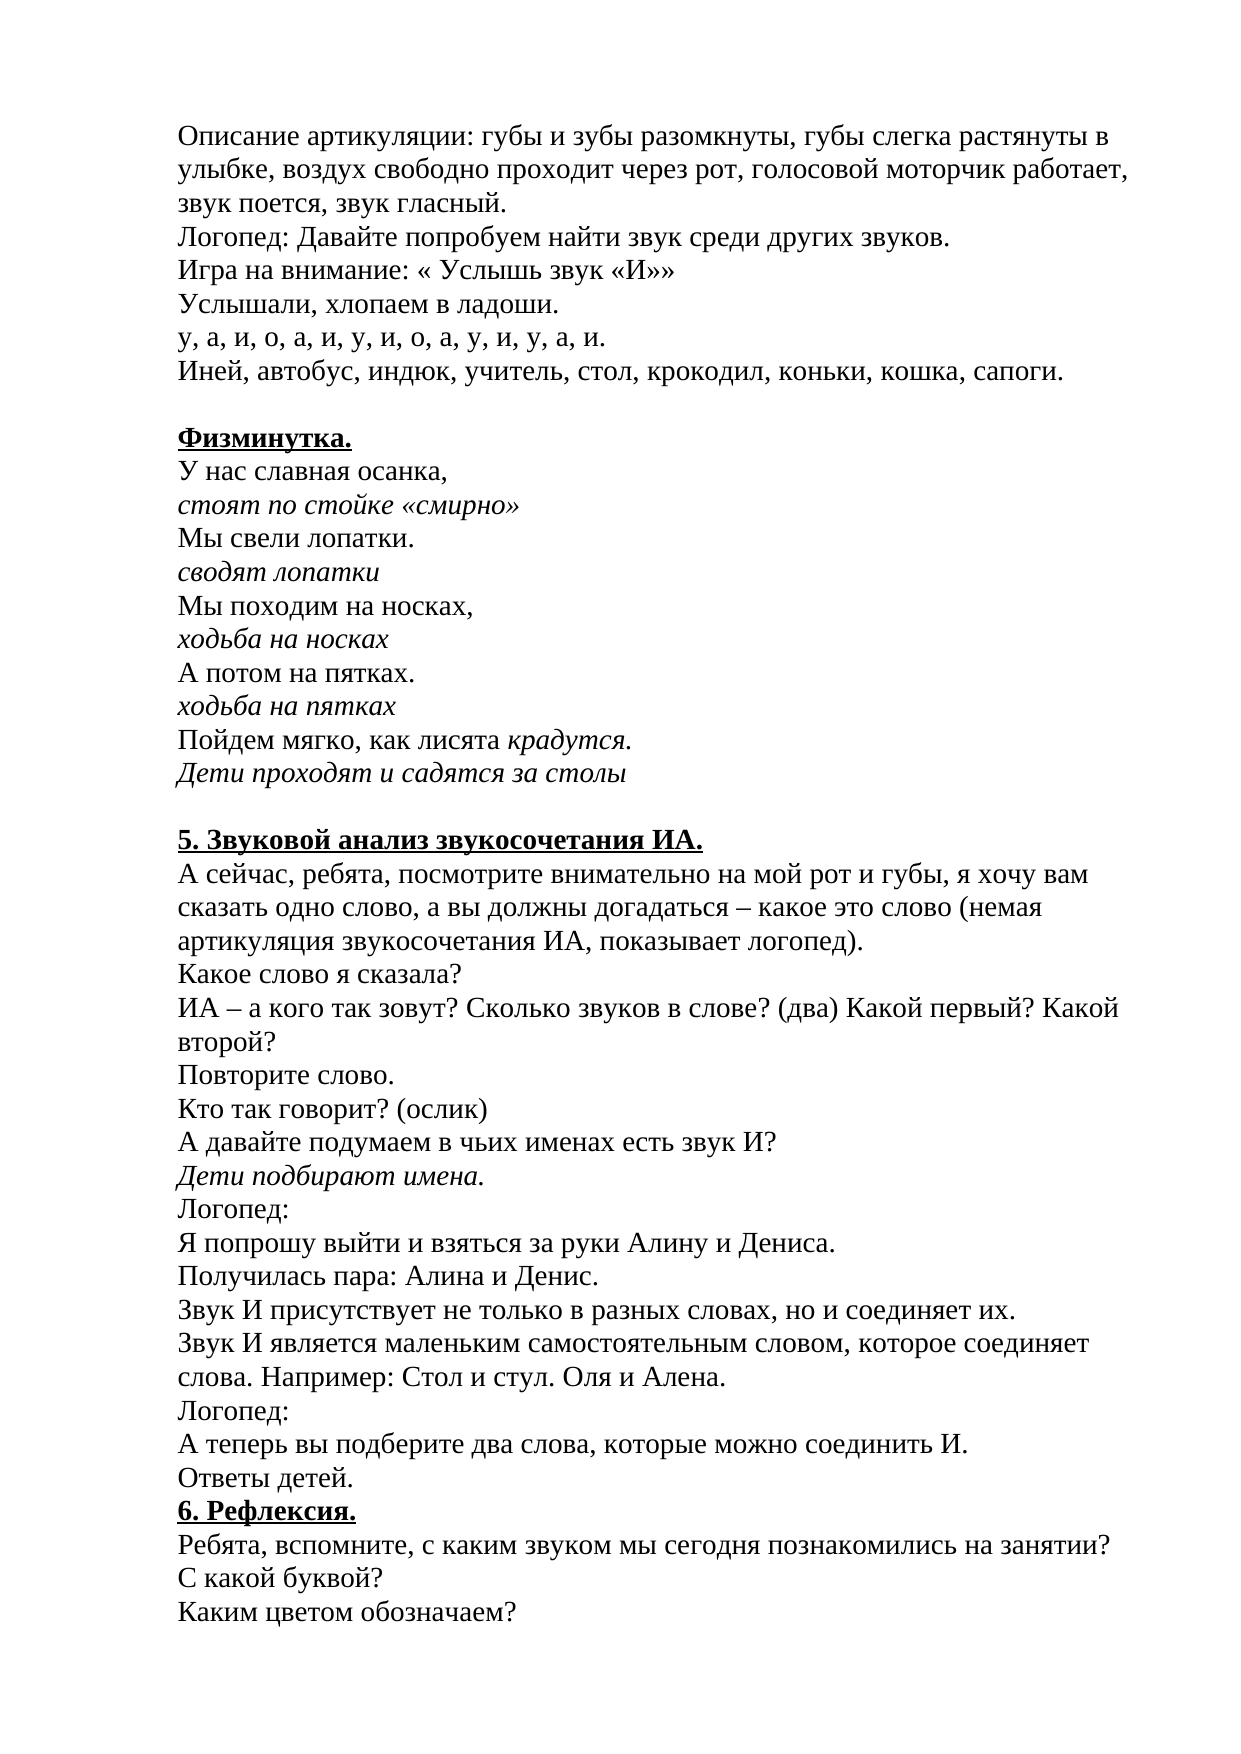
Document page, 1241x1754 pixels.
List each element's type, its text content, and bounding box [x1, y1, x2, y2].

text у, а, и, о, а, и, у, и, о, а, у, и, у, а, и. [177, 319, 1152, 353]
text А теперь вы подберите два слова, которые можно соединить И. [177, 1426, 1152, 1460]
text Звук И является маленьким самостоятельным словом, которое соединяет слова. Например: Стол и стул. Оля и Алена. [177, 1326, 1152, 1393]
text Я попрошу выйти и взяться за руки Алину и Дениса. [177, 1225, 1152, 1258]
text А сейчас, ребята, посмотрите внимательно на мой рот и губы, я хочу вам сказать одно слово, а вы должны догадаться – какое это слово (немая артикуляция звукосочетания ИА, показывает логопед). [177, 856, 1152, 957]
text Звук И присутствует не только в разных словах, но и соединяет их. [177, 1292, 1152, 1326]
text У нас славная осанка, [177, 453, 1152, 487]
text Логопед: [177, 1191, 1152, 1225]
text Описание артикуляции: губы и зубы разомкнуты, губы слегка растянуты в улыбке, воздух свободно проходит через рот, голосовой моторчик работает, звук поется, звук гласный. [177, 118, 1152, 219]
text Повторите слово. [177, 1057, 1152, 1091]
text Иней, автобус, индюк, учитель, стол, крокодил, коньки, кошка, сапоги. [177, 353, 1152, 386]
text Какое слово я сказала? [177, 957, 1152, 990]
text Пойдем мягко, как лисята крадутся. [177, 722, 1152, 755]
text Игра на внимание: « Услышь звук «И»» [177, 252, 1152, 286]
text стоят по стойке «смирно» [177, 487, 1152, 521]
text Мы походим на носках, [177, 588, 1152, 621]
text ИА – а кого так зовут? Сколько звуков в слове? (два) Какой первый? Какой второй? [177, 990, 1152, 1057]
text Физминутка. [177, 420, 1152, 453]
text А давайте подумаем в чьих именах есть звук И? [177, 1124, 1152, 1158]
text Каким цветом обозначаем? [177, 1594, 1152, 1627]
text А потом на пятках. [177, 655, 1152, 688]
text Дети проходят и садятся за столы [177, 755, 1152, 789]
text Логопед: [177, 1393, 1152, 1426]
text ходьба на носках [177, 621, 1152, 655]
text сводят лопатки [177, 554, 1152, 588]
text Дети подбирают имена. [177, 1158, 1152, 1191]
text С какой буквой? [177, 1560, 1152, 1594]
text 5. Звуковой анализ звукосочетания ИА. [177, 822, 1152, 856]
text Ответы детей. [177, 1460, 1152, 1493]
text Получилась пара: Алина и Денис. [177, 1258, 1152, 1292]
text Ребята, вспомните, с каким звуком мы сегодня познакомились на занятии? [177, 1527, 1152, 1560]
text Кто так говорит? (ослик) [177, 1091, 1152, 1124]
text ходьба на пятках [177, 688, 1152, 722]
text Логопед: Давайте попробуем найти звук среди других звуков. [177, 219, 1152, 252]
text Мы свели лопатки. [177, 521, 1152, 554]
text 6. Рефлексия. [177, 1493, 1152, 1527]
text Услышали, хлопаем в ладоши. [177, 286, 1152, 319]
